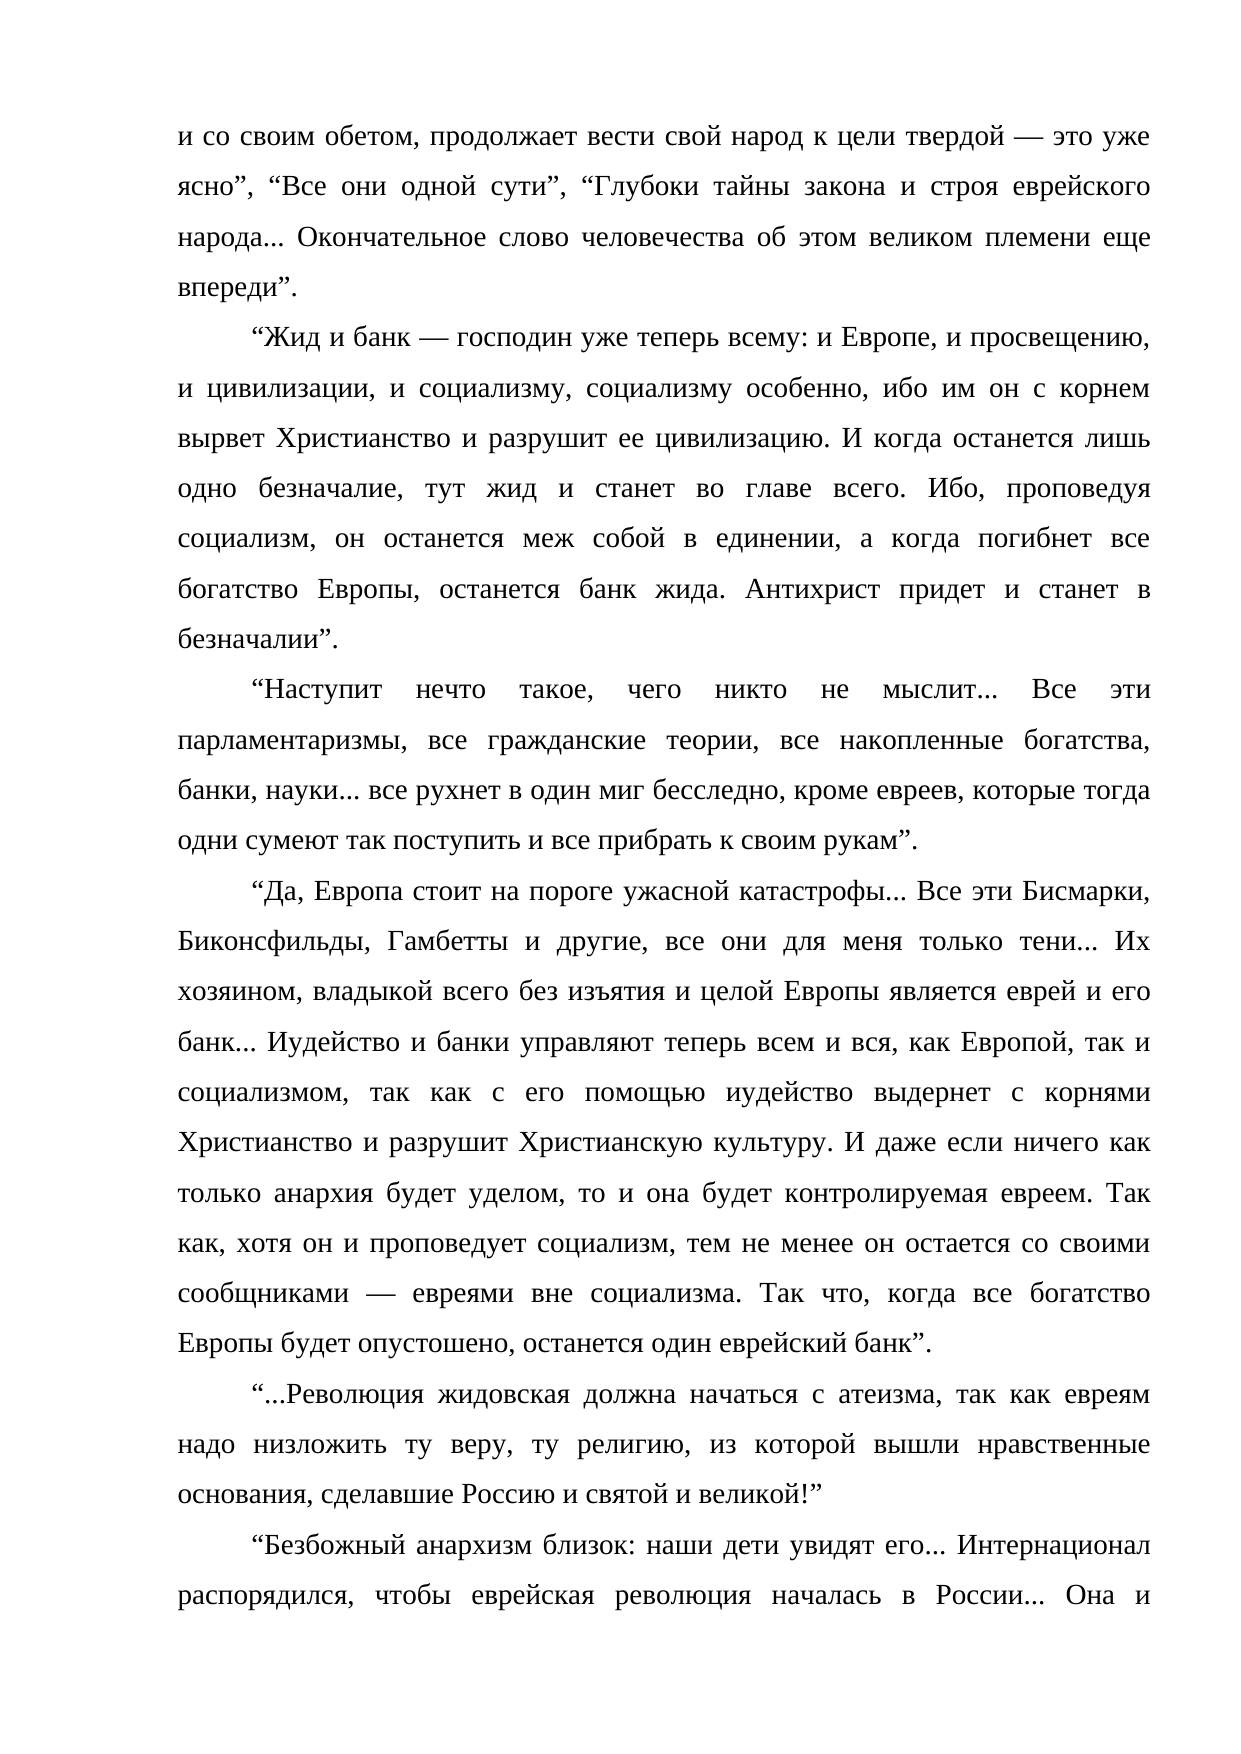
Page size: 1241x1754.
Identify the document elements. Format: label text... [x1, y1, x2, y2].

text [177, 118, 1152, 303]
text “...Революция жидовская должна начаться с атеизма, так как евреям надо низложить ту веру, ту религию, из которой вышли нравственные основания, сделавшие Россию и святой и великой!” [177, 1376, 1152, 1510]
text “Наступит нечто такое, чего никто не мыслит... Все эти парламентаризмы, все гражданские теории, все накопленные богатства, банки, науки... все рухнет в один миг бесследно, кроме евреев, которые тогда одни сумеют так поступить и все прибрать к своим рукам”. [177, 672, 1152, 856]
text “Жид и банк — господин уже теперь всему: и Европе, и просвещению, и цивилизации, и социализму, социализму особенно, ибо им он с корнем вырвет Христианство и разрушит ее цивилизацию. И когда останется лишь одно безначалие, тут жид и станет во главе всего. Ибо, проповедуя социализм, он останется меж собой в единении, а когда погибнет все богатство Европы, останется банк жида. Антихрист придет и станет в безначалии”. [177, 319, 1152, 655]
text “Да, Европа стоит на пороге ужасной катастрофы... Все эти Бисмарки, Биконсфильды, Гамбетты и другие, все они для меня только тени... Их хозяином, владыкой всего без изъятия и целой Европы является еврей и его банк... Иудейство и банки управляют теперь всем и вся, как Европой, так и социализмом, так как с его помощью иудейство выдернет с корнями Христианство и разрушит Христианскую культуру. И даже если ничего как только анархия будет уделом, то и она будет контролируемая евреем. Так как, хотя он и проповедует социализм, тем не менее он остается со своими сообщниками — евреями вне социализма. Так что, когда все богатство Европы будет опустошено, останется один еврейский банк”. [177, 873, 1152, 1359]
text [177, 1527, 1152, 1611]
